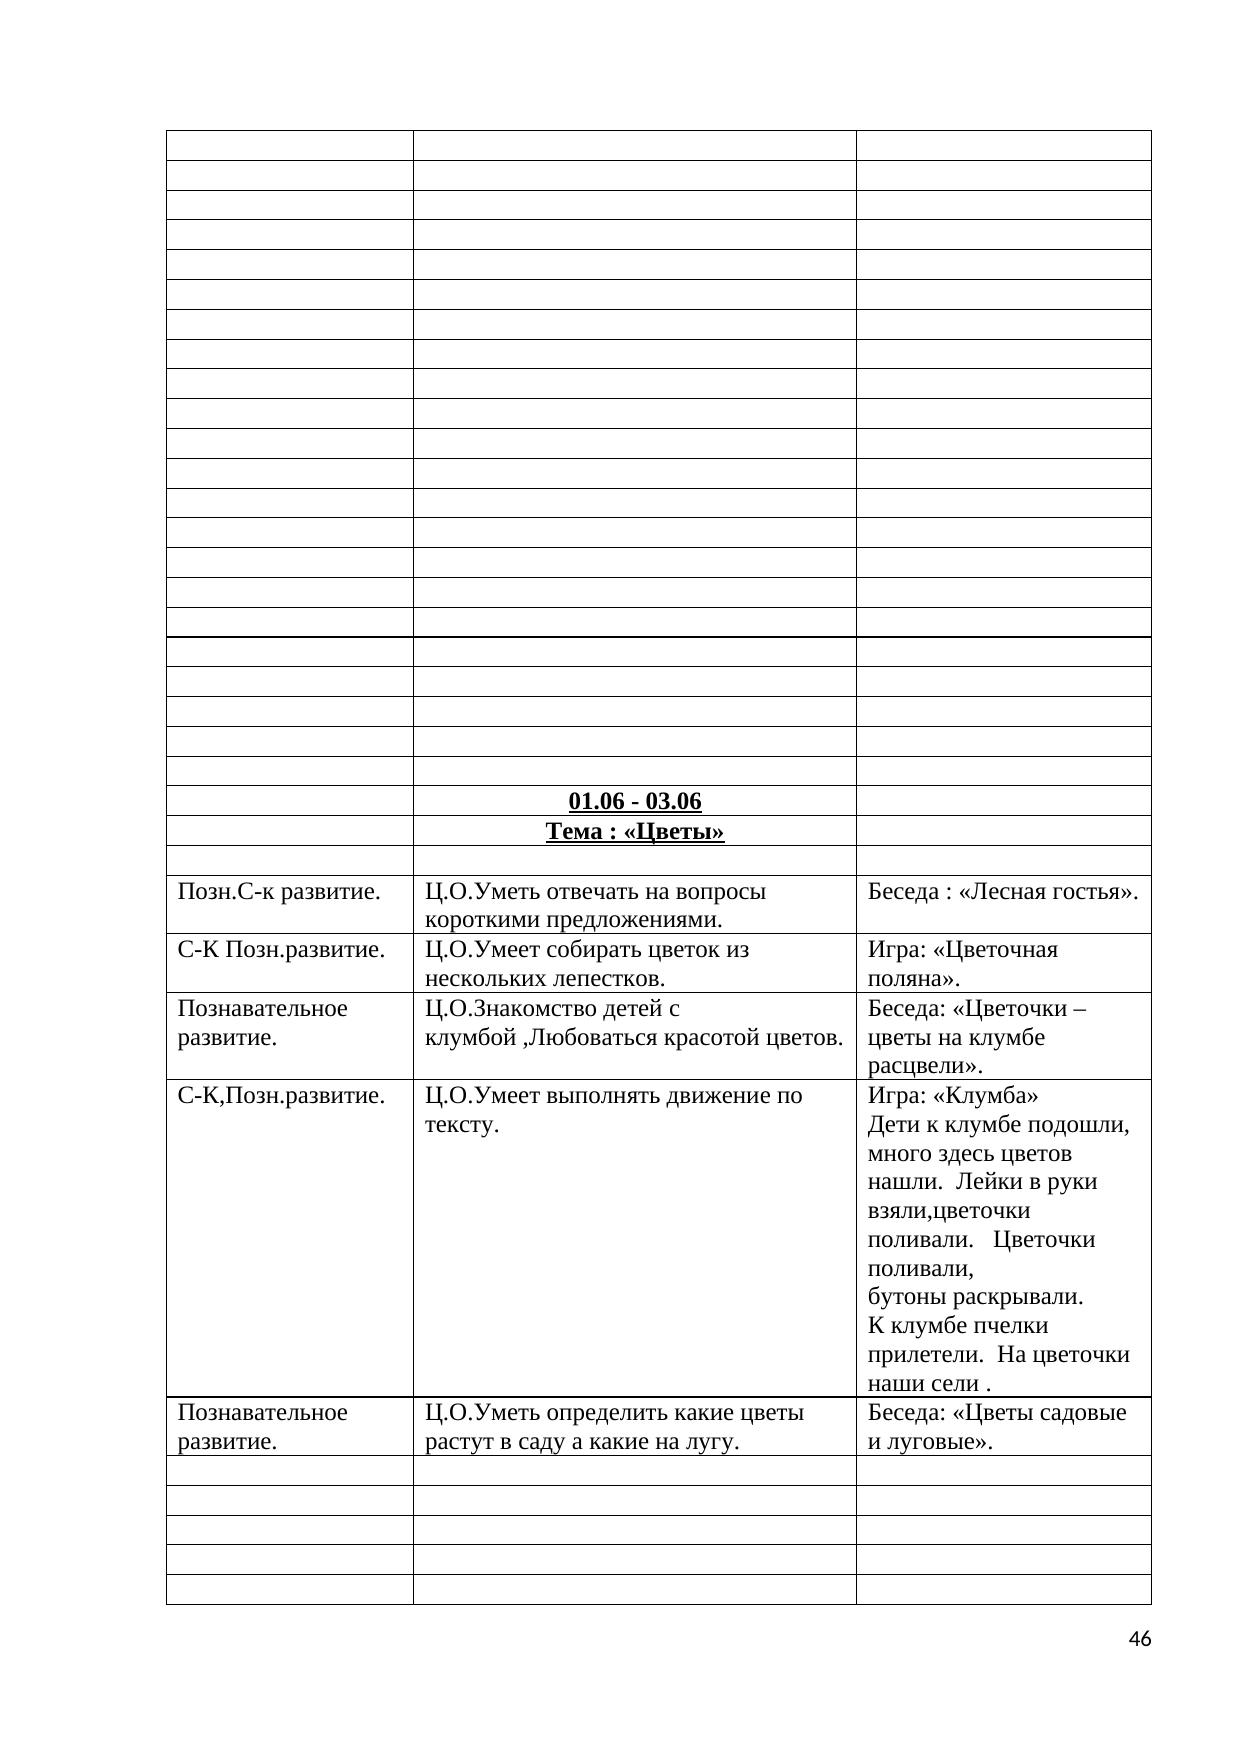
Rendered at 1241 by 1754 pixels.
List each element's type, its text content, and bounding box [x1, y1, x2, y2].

table_cell [857, 1516, 1151, 1544]
table_cell [857, 191, 1151, 219]
table_cell [167, 280, 413, 309]
table_cell [414, 399, 856, 428]
table_cell [414, 459, 856, 487]
table_cell Ц.О.Уметь определить какие цветы растут в саду а какие на лугу. [414, 1398, 856, 1455]
table_cell [167, 489, 413, 517]
table_cell [857, 667, 1151, 696]
table_cell [167, 846, 413, 875]
table_cell С-К,Позн.развитие. [167, 1080, 413, 1396]
table_cell [857, 1486, 1151, 1514]
table_cell [414, 310, 856, 338]
table_cell [857, 131, 1151, 160]
table_cell [167, 548, 413, 577]
table_cell [857, 280, 1151, 309]
table_cell [414, 638, 856, 666]
table_cell Игра: «Цветочная поляна». [857, 934, 1151, 992]
table_cell [414, 667, 856, 696]
table_cell [167, 429, 413, 458]
table_cell С-К Позн.развитие. [167, 934, 413, 992]
table_cell [857, 697, 1151, 726]
table_cell [414, 757, 856, 785]
table_cell [167, 459, 413, 487]
table_cell [167, 310, 413, 338]
table_cell Игра: «Клумба» Дети к клумбе подошли, много здесь цветов нашли. Лейки в руки взяли,цветочки поливали. Цветочки поливали, бутоны раскрывали. К клумбе пчелки прилетели. На цветочки наши сели . [857, 1080, 1151, 1396]
table_cell [167, 399, 413, 428]
table_cell Беседа: «Цветы садовые и луговые». [857, 1398, 1151, 1455]
table_cell [857, 340, 1151, 368]
table_cell [857, 608, 1151, 636]
table_cell [167, 369, 413, 398]
table_cell [857, 220, 1151, 249]
table_cell [857, 518, 1151, 547]
table_cell [414, 220, 856, 249]
table_cell [857, 548, 1151, 577]
table_cell [167, 1545, 413, 1574]
table_cell [414, 1486, 856, 1514]
table_cell [414, 340, 856, 368]
table_cell [414, 846, 856, 875]
table_cell [857, 489, 1151, 517]
table_cell [414, 489, 856, 517]
table_cell [414, 131, 856, 160]
table_cell 01.06 - 03.06 [414, 786, 856, 815]
table_cell [857, 1456, 1151, 1485]
table_cell [414, 548, 856, 577]
table_cell [857, 1575, 1151, 1604]
table_cell Познавательное развитие. [167, 1398, 413, 1455]
table_cell [167, 608, 413, 636]
table_cell [414, 1456, 856, 1485]
table_cell [414, 191, 856, 219]
table_cell [414, 697, 856, 726]
table_cell [167, 518, 413, 547]
table_cell [167, 1486, 413, 1514]
table_cell Беседа : «Лесная гостья». [857, 876, 1151, 933]
table_cell [857, 250, 1151, 279]
table_cell [857, 846, 1151, 875]
table_cell [414, 1545, 856, 1574]
table_cell [167, 1575, 413, 1604]
table_cell [414, 727, 856, 756]
table_cell Познавательное развитие. [167, 993, 413, 1079]
table_cell [167, 697, 413, 726]
table_cell [857, 578, 1151, 607]
table_cell [857, 369, 1151, 398]
table_cell Ц.О.Умеет выполнять движение по тексту. [414, 1080, 856, 1396]
table_cell [857, 459, 1151, 487]
table_cell [167, 161, 413, 189]
table_cell [857, 757, 1151, 785]
table_cell Ц.О.Умеет собирать цветок из нескольких лепестков. [414, 934, 856, 992]
table_cell [167, 816, 413, 845]
table_cell [414, 369, 856, 398]
table_cell [857, 399, 1151, 428]
table_cell [414, 161, 856, 189]
table_cell [167, 1516, 413, 1544]
table_cell [414, 1516, 856, 1544]
table_cell [857, 1545, 1151, 1574]
table_cell [167, 667, 413, 696]
table_cell [167, 1456, 413, 1485]
table_cell [857, 786, 1151, 815]
table_cell Ц.О.Знакомство детей с клумбой ,Любоваться красотой цветов. [414, 993, 856, 1079]
table_cell [414, 578, 856, 607]
table_cell Беседа: «Цветочки –цветы на клумбе расцвели». [857, 993, 1151, 1079]
table_cell [167, 757, 413, 785]
table_cell [414, 280, 856, 309]
table_cell [167, 340, 413, 368]
table_cell [167, 250, 413, 279]
table_cell [414, 518, 856, 547]
table_cell [414, 250, 856, 279]
table_cell [857, 429, 1151, 458]
table_cell [857, 727, 1151, 756]
table_cell [857, 816, 1151, 845]
table_cell [167, 578, 413, 607]
table_cell [857, 638, 1151, 666]
table_cell Ц.О.Уметь отвечать на вопросы короткими предложениями. [414, 876, 856, 933]
table_cell [167, 727, 413, 756]
table_cell [857, 310, 1151, 338]
table_cell Позн.С-к развитие. [167, 876, 413, 933]
table_cell [167, 786, 413, 815]
table_cell [414, 429, 856, 458]
table_cell [857, 161, 1151, 189]
table_cell [414, 608, 856, 636]
table_cell [167, 638, 413, 666]
table_cell Тема : «Цветы» [414, 816, 856, 845]
table_cell [414, 1575, 856, 1604]
table_cell [167, 131, 413, 160]
table_cell [167, 191, 413, 219]
table_cell [167, 220, 413, 249]
